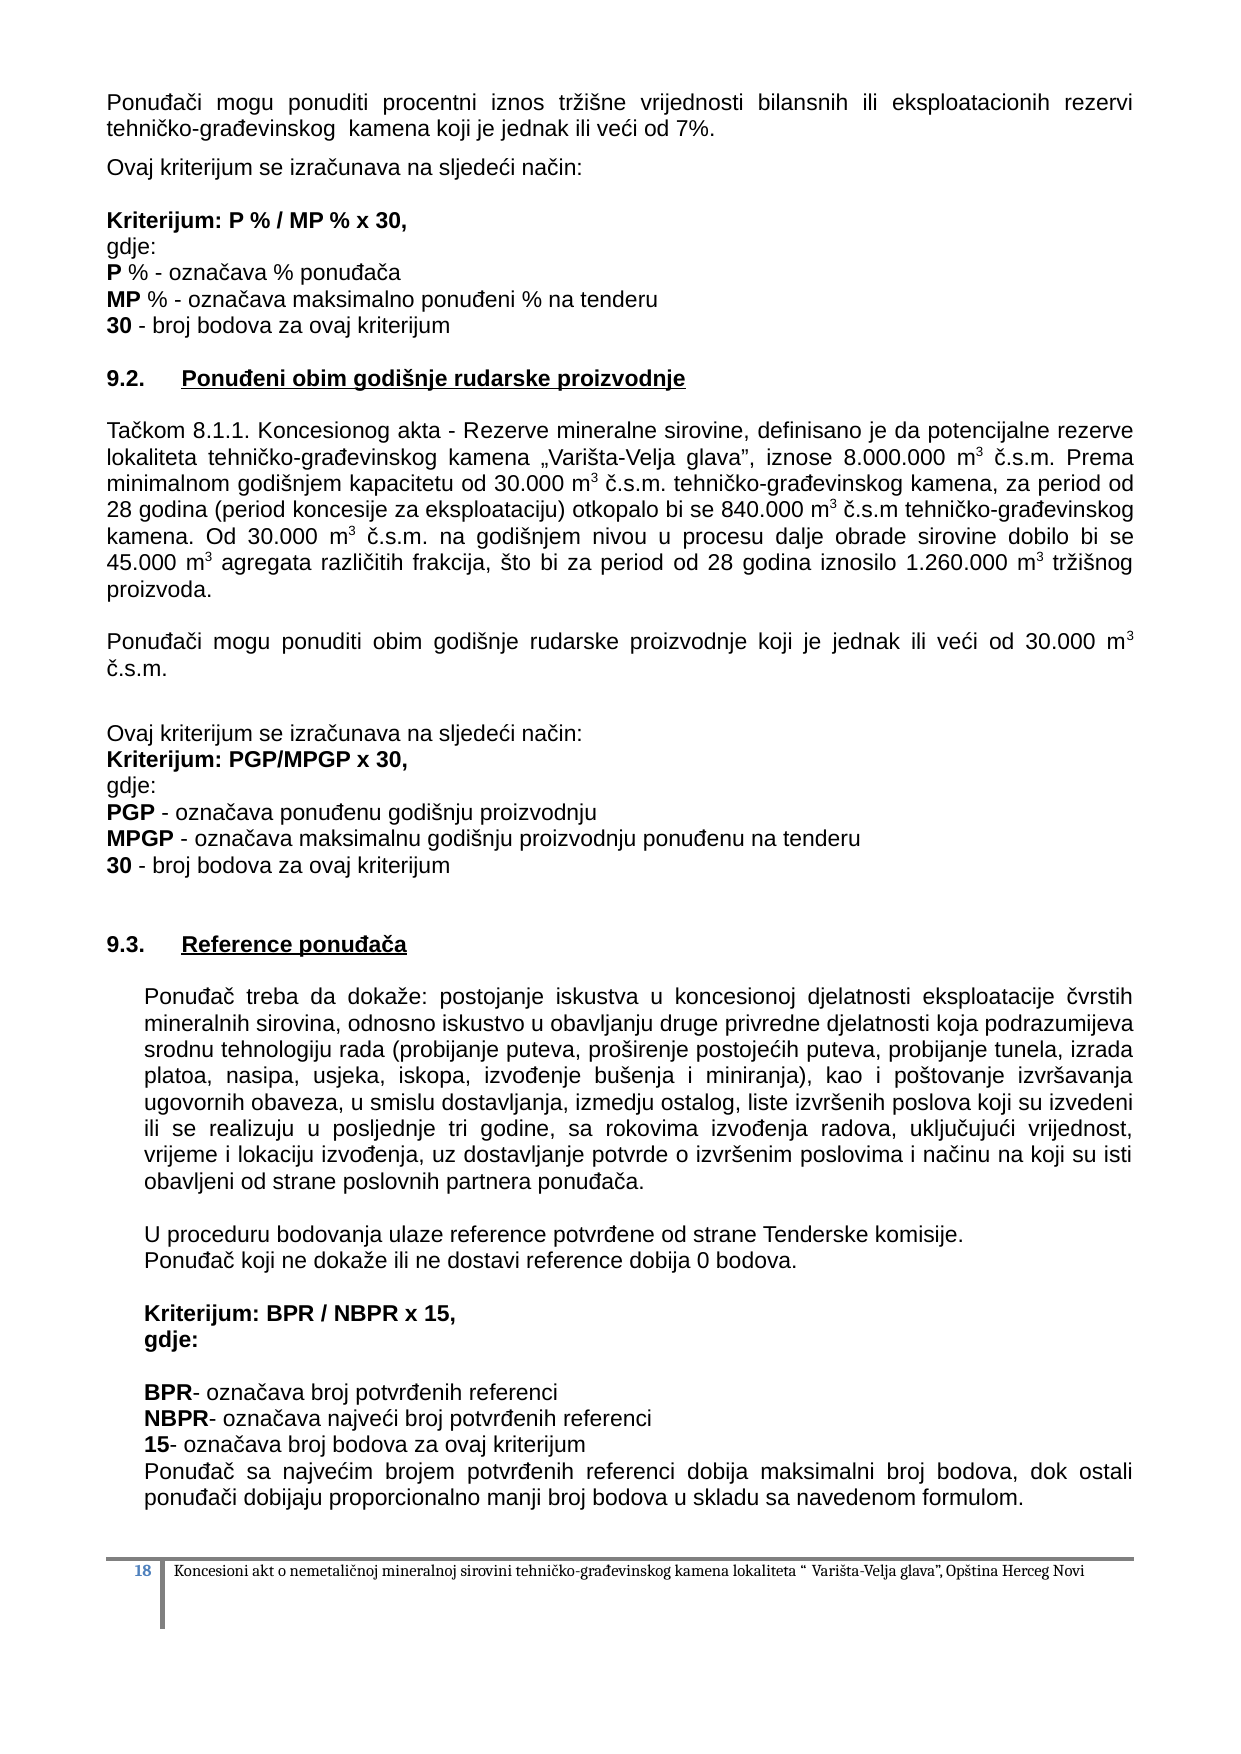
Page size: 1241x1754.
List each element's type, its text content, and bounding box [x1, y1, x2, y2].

text 15- označava broj bodova za ovaj kriterijum [106, 1431, 1134, 1458]
text gdje: [106, 233, 1134, 259]
text Ponuđač treba da dokaže: postojanje iskustva u koncesionoj djelatnosti eksploatacije čvrstih mineralnih sirovina, odnosno iskustvo u obavljanju druge privredne djelatnosti koja podrazumijeva srodnu tehnologiju rada (probijanje puteva, proširenje postojećih puteva, probijanje tunela, izrada platoa, nasipa, usjeka, iskopa, izvođenje bušenja i miniranja), kao i poštovanje izvršavanja ugovornih obaveza, u smislu dostavljanja, izmedju ostalog, liste izvršenih poslova koji su izvedeni ili se realizuju u posljednje tri godine, sa rokovima izvođenja radova, uključujući vrijednost, vrijeme i lokaciju izvođenja, uz dostavljanje potvrde o izvršenim poslovima i načinu na koji su isti obavljeni od strane poslovnih partnera ponuđača. [144, 983, 1134, 1194]
text Ponuđači mogu ponuditi obim godišnje rudarske proizvodnje koji je jednak ili veći od 30.000 m3 č.s.m. [106, 628, 1134, 681]
text MPGP - označava maksimalnu godišnju proizvodnju ponuđenu na tenderu [106, 825, 1134, 852]
text Ponuđači mogu ponuditi procentni iznos tržišne vrijednosti bilansnih ili eksploatacionih rezervi tehničko-građevinskog kamena koji je jednak ili veći od 7%. [106, 89, 1134, 141]
text Ponuđač koji ne dokaže ili ne dostavi reference dobija 0 bodova. [144, 1247, 1134, 1273]
text Ovaj kriterijum se izračunava na sljedeći način: [106, 154, 1134, 180]
text NBPR- označava najveći broj potvrđenih referenci [106, 1405, 1134, 1431]
subtitle Reference ponuđača [106, 931, 1134, 957]
text 30 - broj bodova za ovaj kriterijum [106, 312, 1134, 338]
text Kriterijum: P % / MP % x 30, [106, 207, 1134, 233]
text PGP - označava ponuđenu godišnju proizvodnju [106, 799, 1134, 825]
text Ponuđač sa najvećim brojem potvrđenih referenci dobija maksimalni broj bodova, dok ostali ponuđači dobijaju proporcionalno manji broj bodova u skladu sa navedenom formulom. [144, 1458, 1134, 1510]
text BPR- označava broj potvrđenih referenci [106, 1379, 1134, 1405]
text gdje: [106, 1326, 1134, 1352]
text MP % - označava maksimalno ponuđeni % na tenderu [106, 286, 1134, 312]
text Ovaj kriterijum se izračunava na sljedeći način: [106, 720, 1134, 746]
text Kriterijum: PGP/MPGP x 30, [106, 746, 1134, 772]
text P % - označava % ponuđača [106, 259, 1134, 286]
text gdje: [106, 772, 1134, 799]
text U proceduru bodovanja ulaze reference potvrđene od strane Tenderske komisije. [144, 1221, 1134, 1247]
text Tačkom 8.1.1. Koncesionog akta - Rezerve mineralne sirovine, definisano je da potencijalne rezerve lokaliteta tehničko-građevinskog kamena „Varišta-Velja glava”, iznose 8.000.000 m3 č.s.m. Prema minimalnom godišnjem kapacitetu od 30.000 m3 č.s.m. tehničko-građevinskog kamena, za period od 28 godina (period koncesije za eksploataciju) otkopalo bi se 840.000 m3 č.s.m tehničko-građevinskog kamena. Od 30.000 m3 č.s.m. na godišnjem nivou u procesu dalje obrade sirovine dobilo bi se 45.000 m3 agregata različitih frakcija, što bi za period od 28 godina iznosilo 1.260.000 m3 tržišnog proizvoda. [106, 417, 1134, 602]
subtitle Ponuđeni obim godišnje rudarske proizvodnje [106, 365, 1134, 391]
text 30 - broj bodova za ovaj kriterijum [106, 852, 1134, 878]
text Kriterijum: BPR / NBPR x 15, [106, 1299, 1134, 1326]
